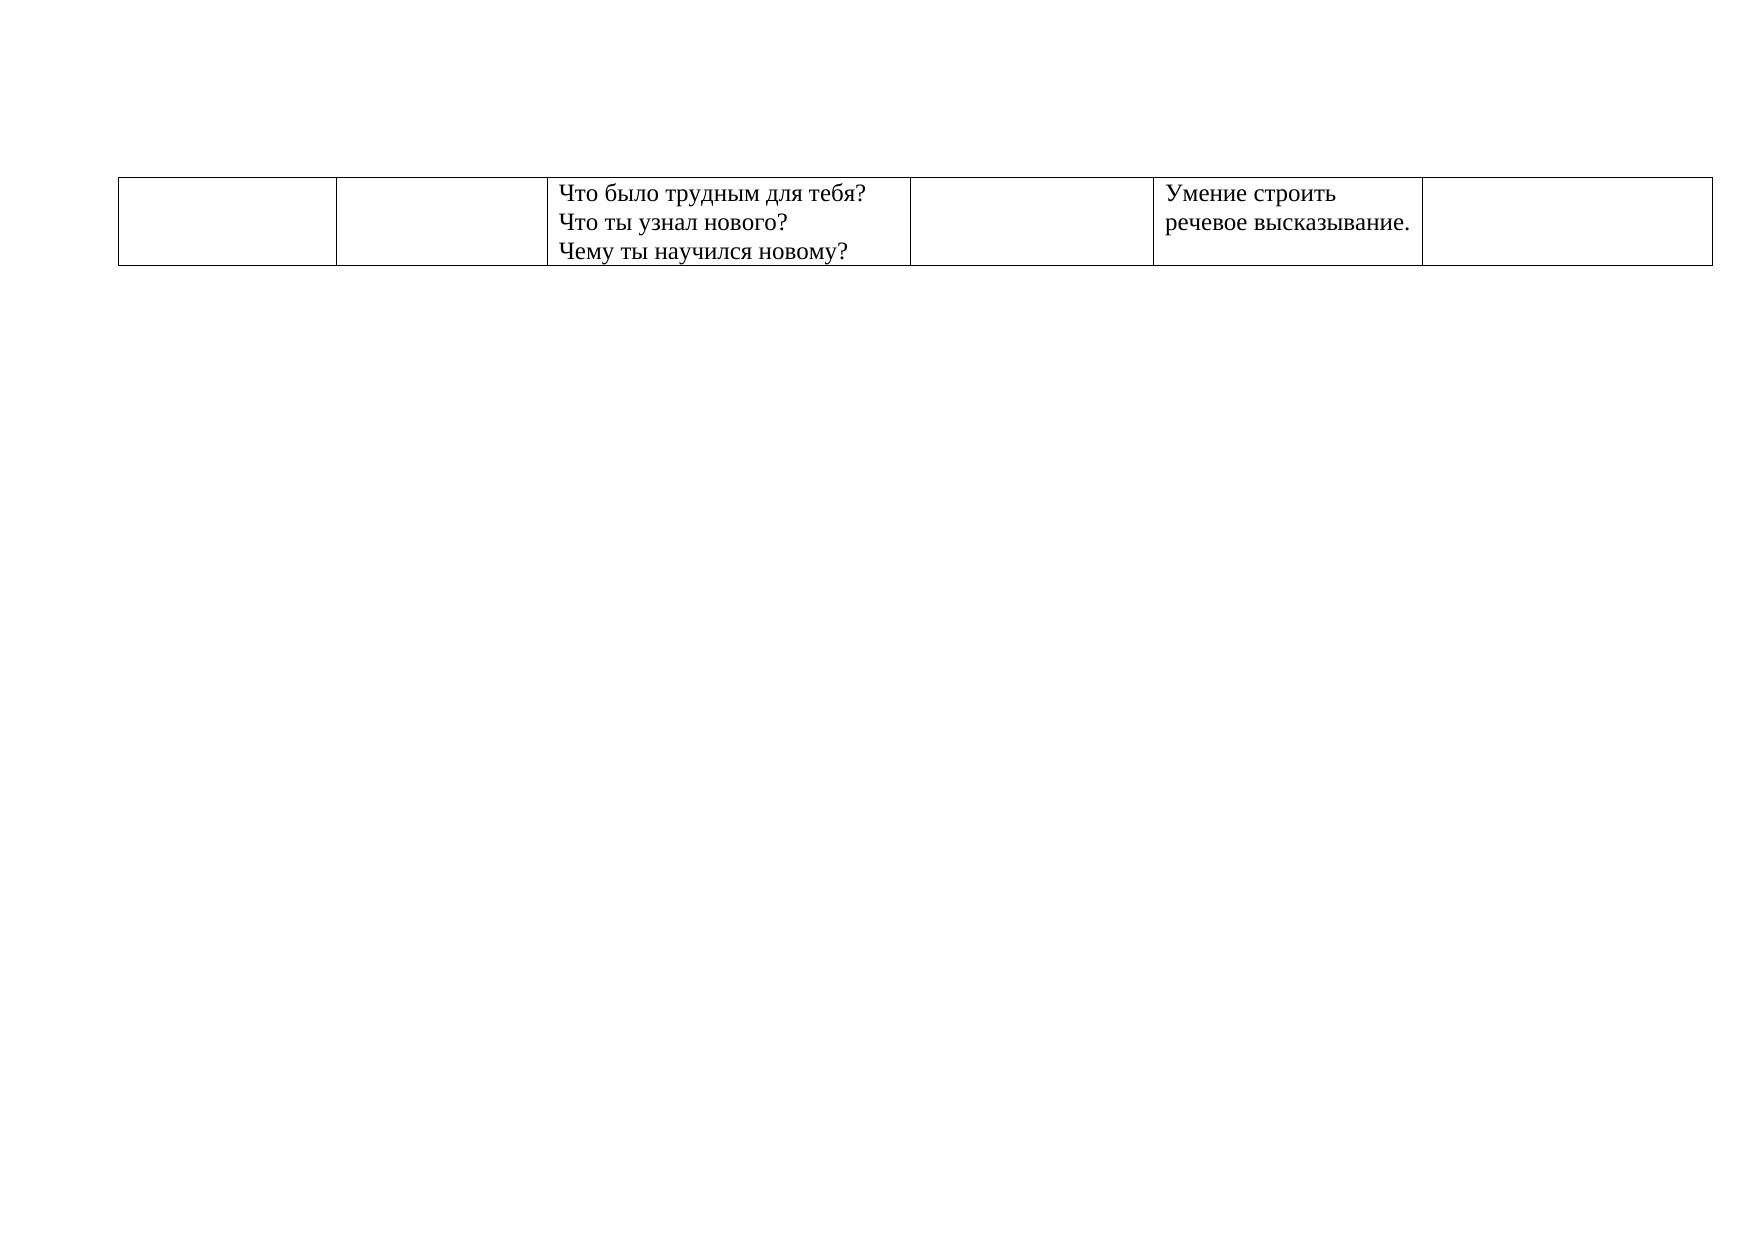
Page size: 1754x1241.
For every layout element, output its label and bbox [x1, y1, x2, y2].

table_cell [911, 178, 1153, 264]
table_cell [548, 178, 910, 264]
table_cell [119, 178, 336, 264]
table_cell [1154, 178, 1422, 264]
table_cell [337, 178, 547, 264]
table_cell [1423, 178, 1712, 264]
